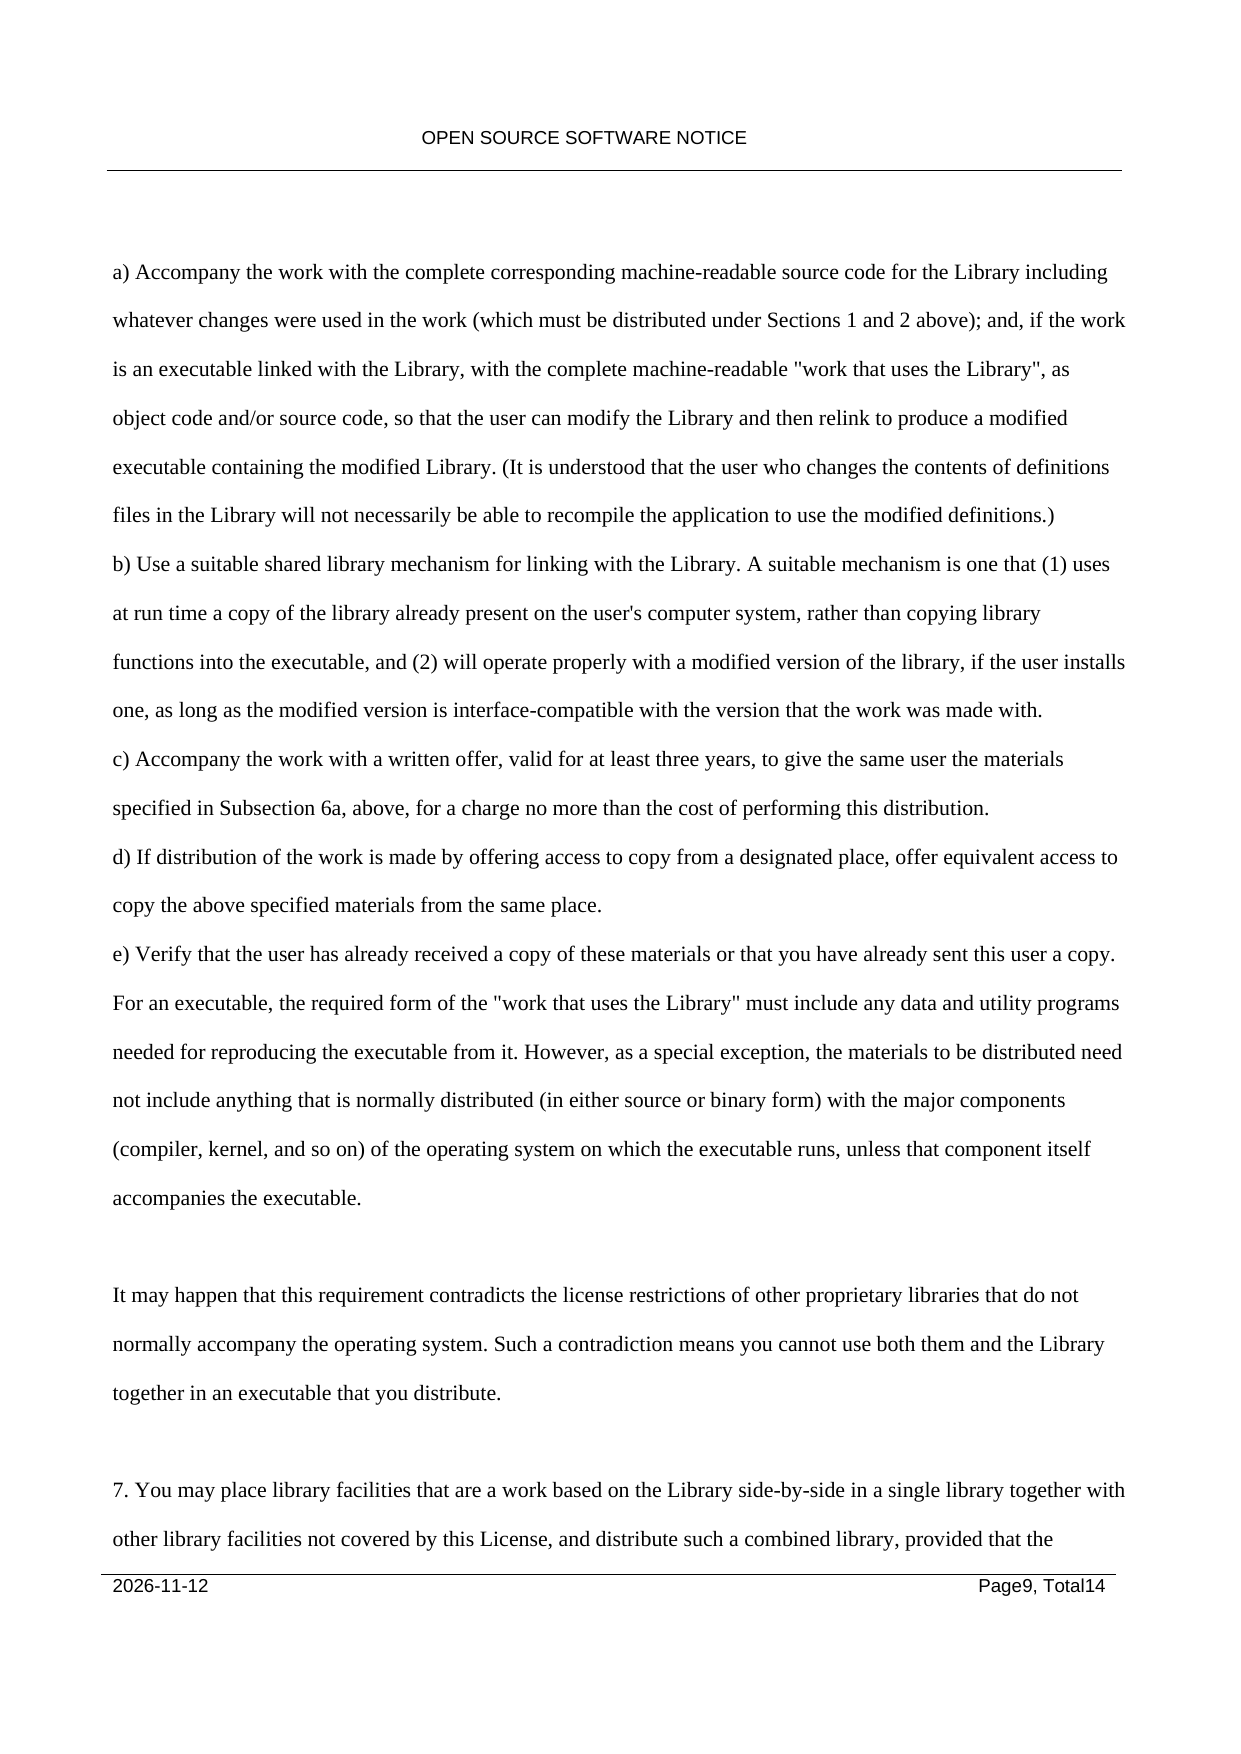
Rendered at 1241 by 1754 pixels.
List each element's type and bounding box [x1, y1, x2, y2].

text [112, 206, 1128, 1555]
